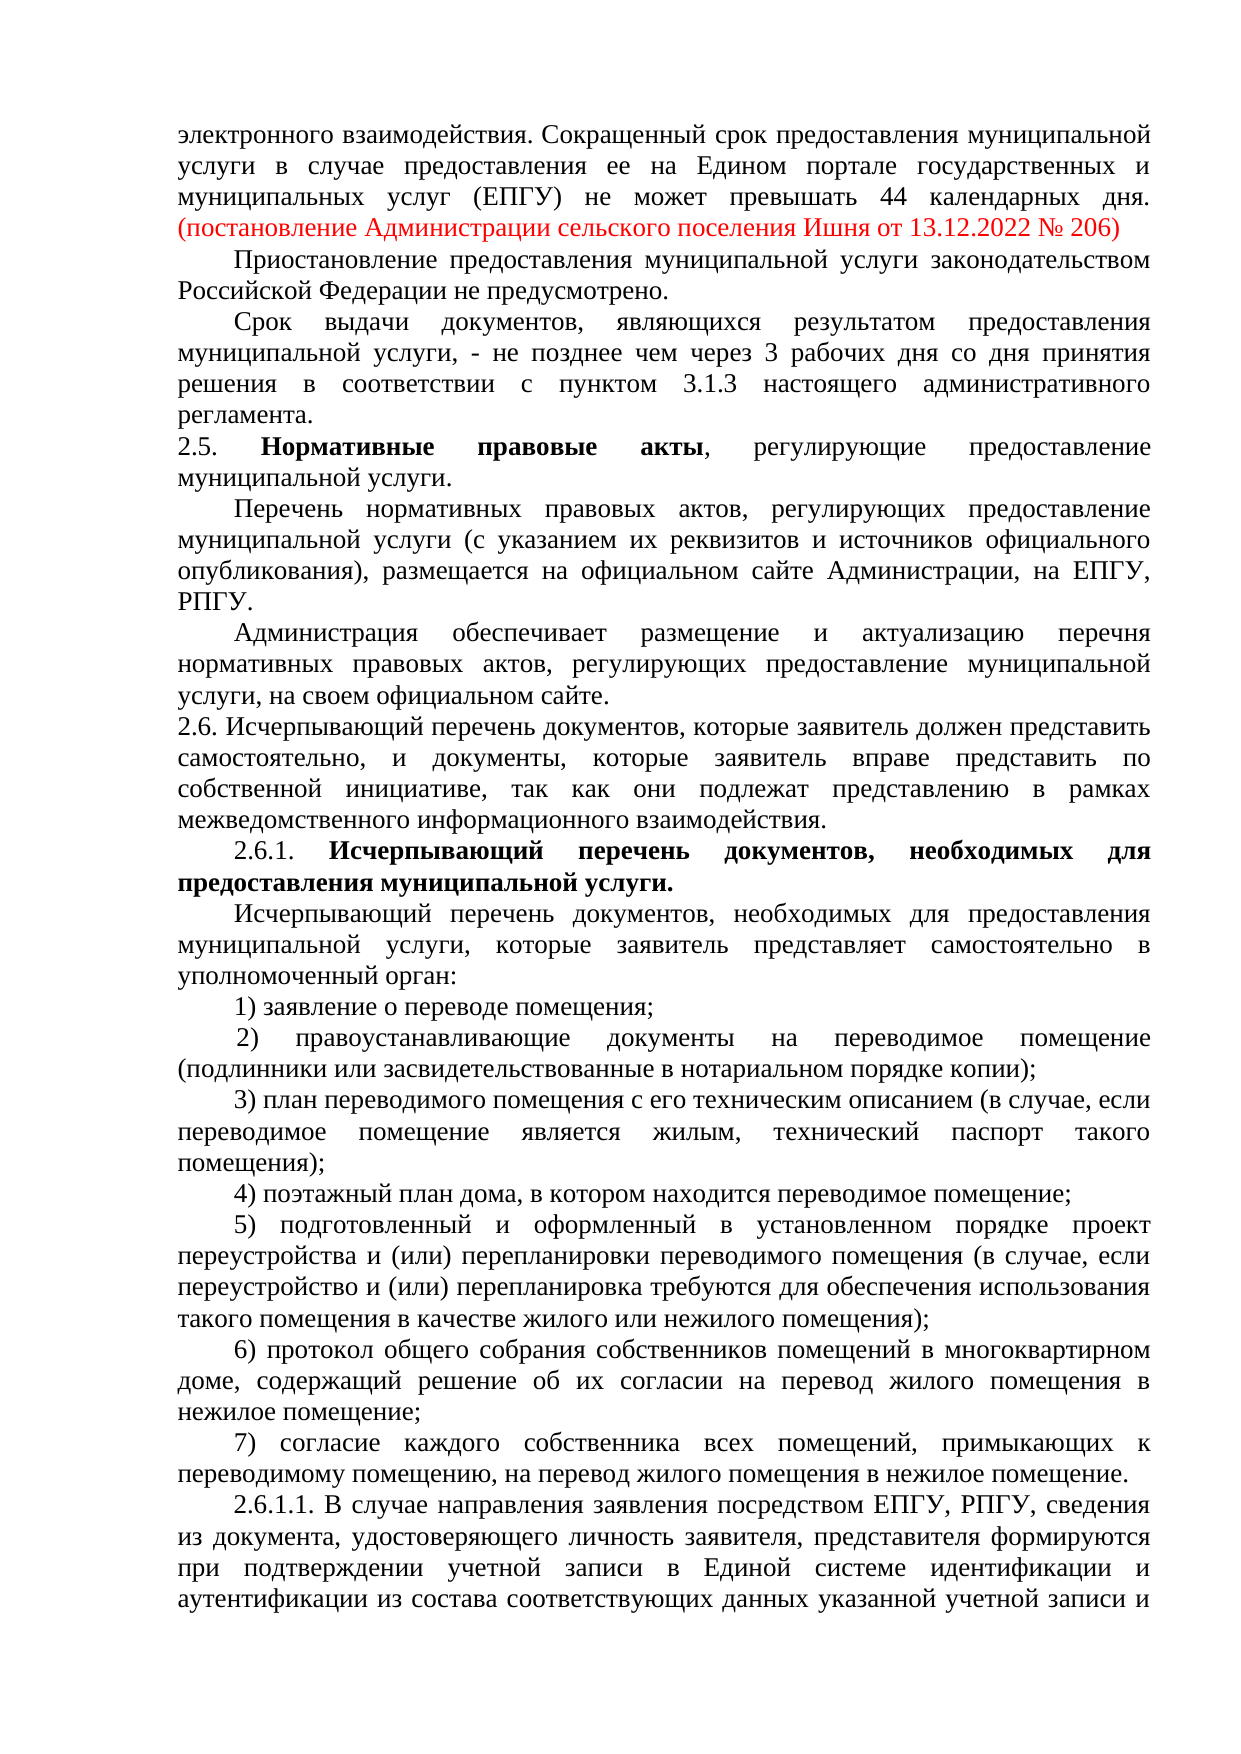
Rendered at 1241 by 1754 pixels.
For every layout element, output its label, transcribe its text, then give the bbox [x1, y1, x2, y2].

text Перечень нормативных правовых актов, регулирующих предоставление муниципальной услуги (с указанием их реквизитов и источников официального опубликования), размещается на официальном сайте Администрации, на ЕПГУ, РПГУ. [177, 492, 1152, 616]
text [177, 1488, 1152, 1613]
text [177, 118, 1152, 243]
text 6) протокол общего собрания собственников помещений в многоквартирном доме, содержащий решение об их согласии на перевод жилого помещения в нежилое помещение; [177, 1333, 1152, 1426]
text Срок выдачи документов, являющихся результатом предоставления муниципальной услуги, - не позднее чем через 3 рабочих дня со дня принятия решения в соответствии с пунктом 3.1.3 настоящего административного регламента. [177, 305, 1152, 429]
text 5) подготовленный и оформленный в установленном порядке проект переустройства и (или) перепланировки переводимого помещения (в случае, если переустройство и (или) перепланировка требуются для обеспечения использования такого помещения в качестве жилого или нежилого помещения); [177, 1208, 1152, 1333]
text 4) поэтажный план дома, в котором находится переводимое помещение; [177, 1177, 1152, 1208]
text 1) заявление о переводе помещения; [177, 990, 1152, 1021]
text 3) план переводимого помещения с его техническим описанием (в случае, если переводимое помещение является жилым, технический паспорт такого помещения); [177, 1084, 1152, 1177]
text 7) согласие каждого собственника всех помещений, примыкающих к переводимому помещению, на перевод жилого помещения в нежилое помещение. [177, 1426, 1152, 1488]
text Приостановление предоставления муниципальной услуги законодательством Российской Федерации не предусмотрено. [177, 243, 1152, 305]
text Администрация обеспечивает размещение и актуализацию перечня нормативных правовых актов, регулирующих предоставление муниципальной услуги, на своем официальном сайте. [177, 616, 1152, 710]
text 2.6. Исчерпывающий перечень документов, которые заявитель должен представить самостоятельно, и документы, которые заявитель вправе представить по собственной инициативе, так как они подлежат представлению в рамках межведомственного информационного взаимодействия. [177, 710, 1152, 834]
text 2.6.1. Исчерпывающий перечень документов, необходимых для предоставления муниципальной услуги. [177, 834, 1152, 897]
text 2) правоустанавливающие документы на переводимое помещение (подлинники или засвидетельствованные в нотариальном порядке копии); [177, 1021, 1152, 1084]
text 2.5. Нормативные правовые акты, регулирующие предоставление муниципальной услуги. [177, 429, 1152, 492]
text Исчерпывающий перечень документов, необходимых для предоставления муниципальной услуги, которые заявитель представляет самостоятельно в уполномоченный орган: [177, 897, 1152, 990]
